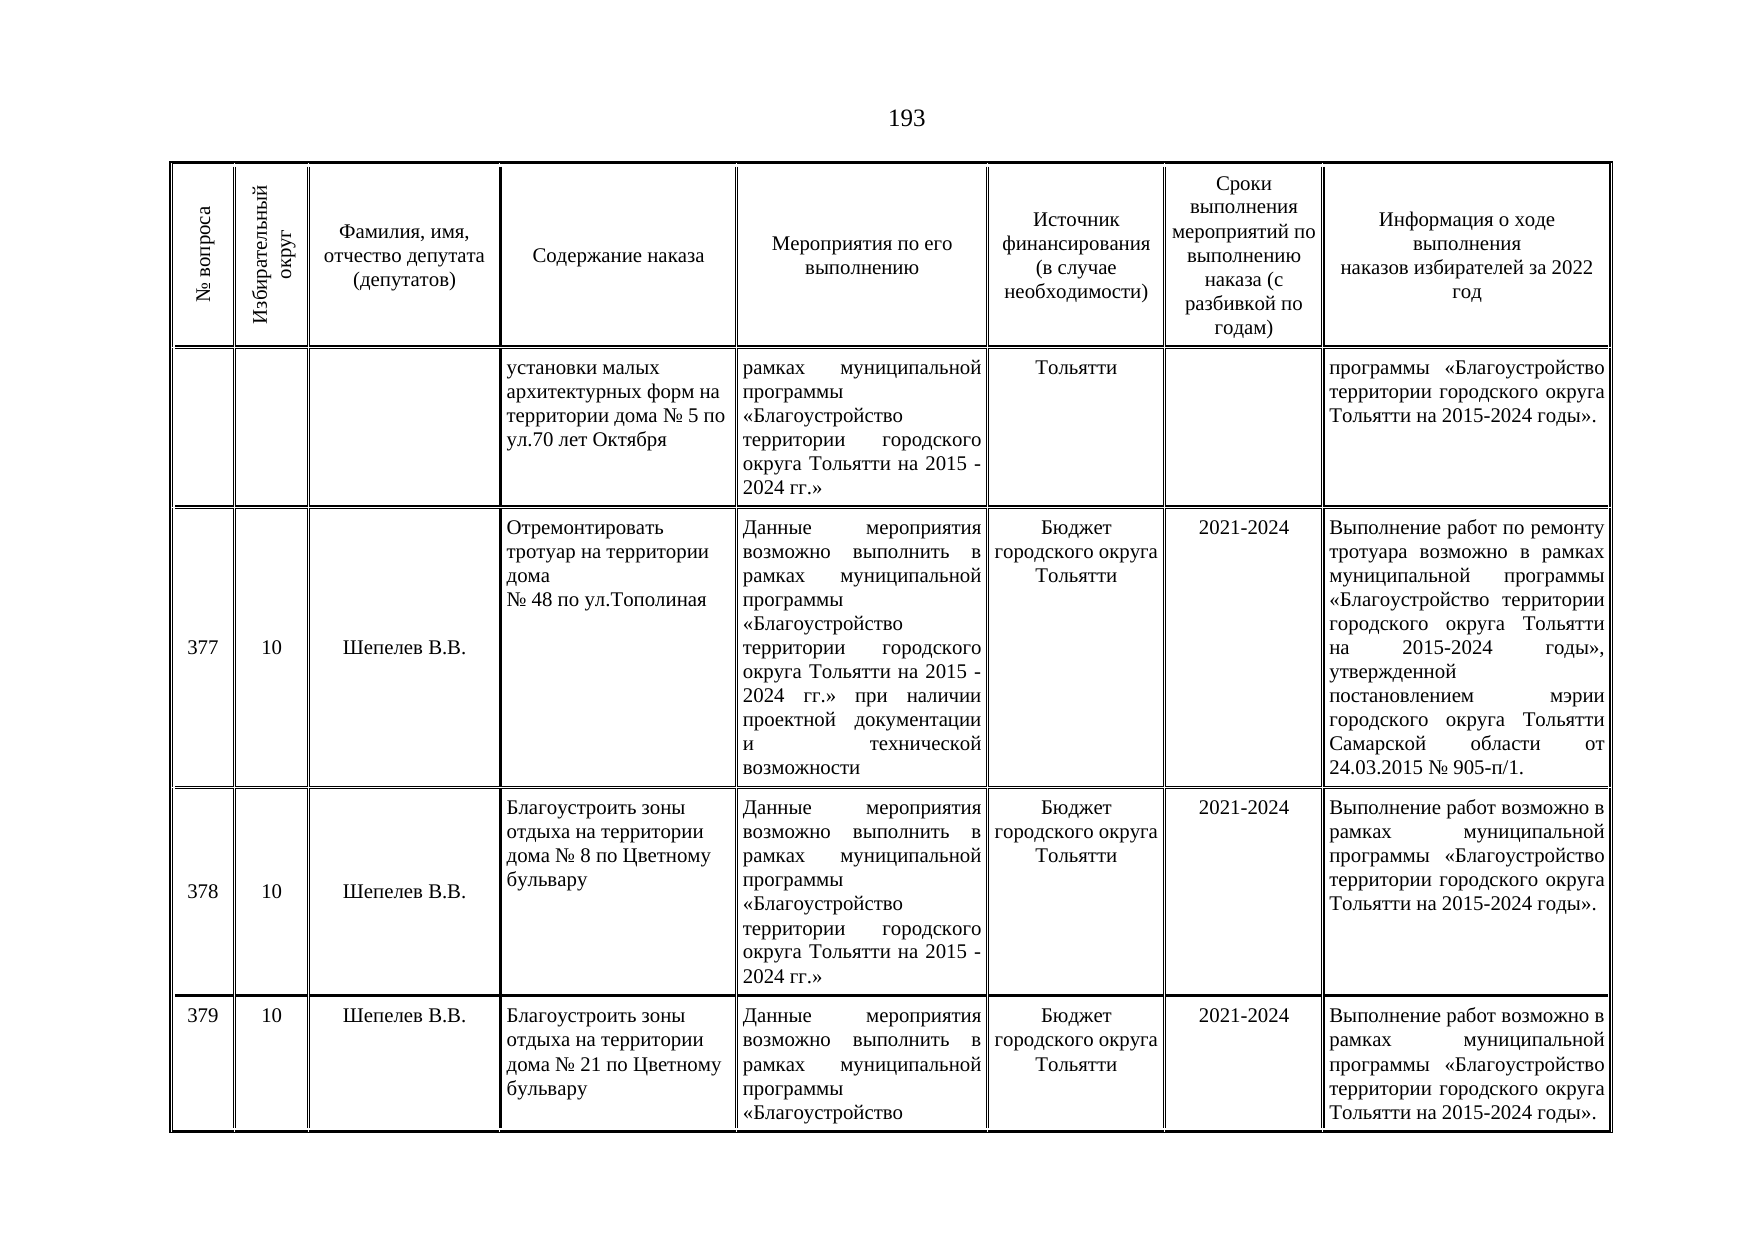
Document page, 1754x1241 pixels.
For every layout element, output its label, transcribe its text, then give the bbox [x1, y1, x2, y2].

table_header Избирательный округ [235, 164, 308, 345]
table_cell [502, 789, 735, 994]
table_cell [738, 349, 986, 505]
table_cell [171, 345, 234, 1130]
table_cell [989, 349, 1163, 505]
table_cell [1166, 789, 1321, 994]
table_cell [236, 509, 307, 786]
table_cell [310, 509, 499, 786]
table_header Содержание наказа [500, 164, 736, 345]
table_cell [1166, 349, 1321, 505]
table_header № вопроса [173, 164, 234, 345]
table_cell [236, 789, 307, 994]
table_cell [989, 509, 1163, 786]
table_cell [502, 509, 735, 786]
table_header Сроки выполнения мероприятий по выполнению наказа (с разбивкой по годам) [1165, 163, 1323, 345]
table_header Фамилия, имя, отчество депутата (депутатов) [309, 163, 500, 345]
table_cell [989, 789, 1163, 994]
table_header Источник финансирования (в случае необходимости) [988, 164, 1165, 345]
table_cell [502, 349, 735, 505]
table_header Мероприятия по его выполнению [736, 164, 988, 345]
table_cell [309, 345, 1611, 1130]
table_header Информация о ходе выполнения наказов избирателей за 2022 год [1323, 164, 1609, 345]
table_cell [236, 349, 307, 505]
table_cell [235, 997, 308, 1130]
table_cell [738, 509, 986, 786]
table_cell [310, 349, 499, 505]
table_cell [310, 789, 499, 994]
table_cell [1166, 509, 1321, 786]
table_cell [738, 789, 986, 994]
